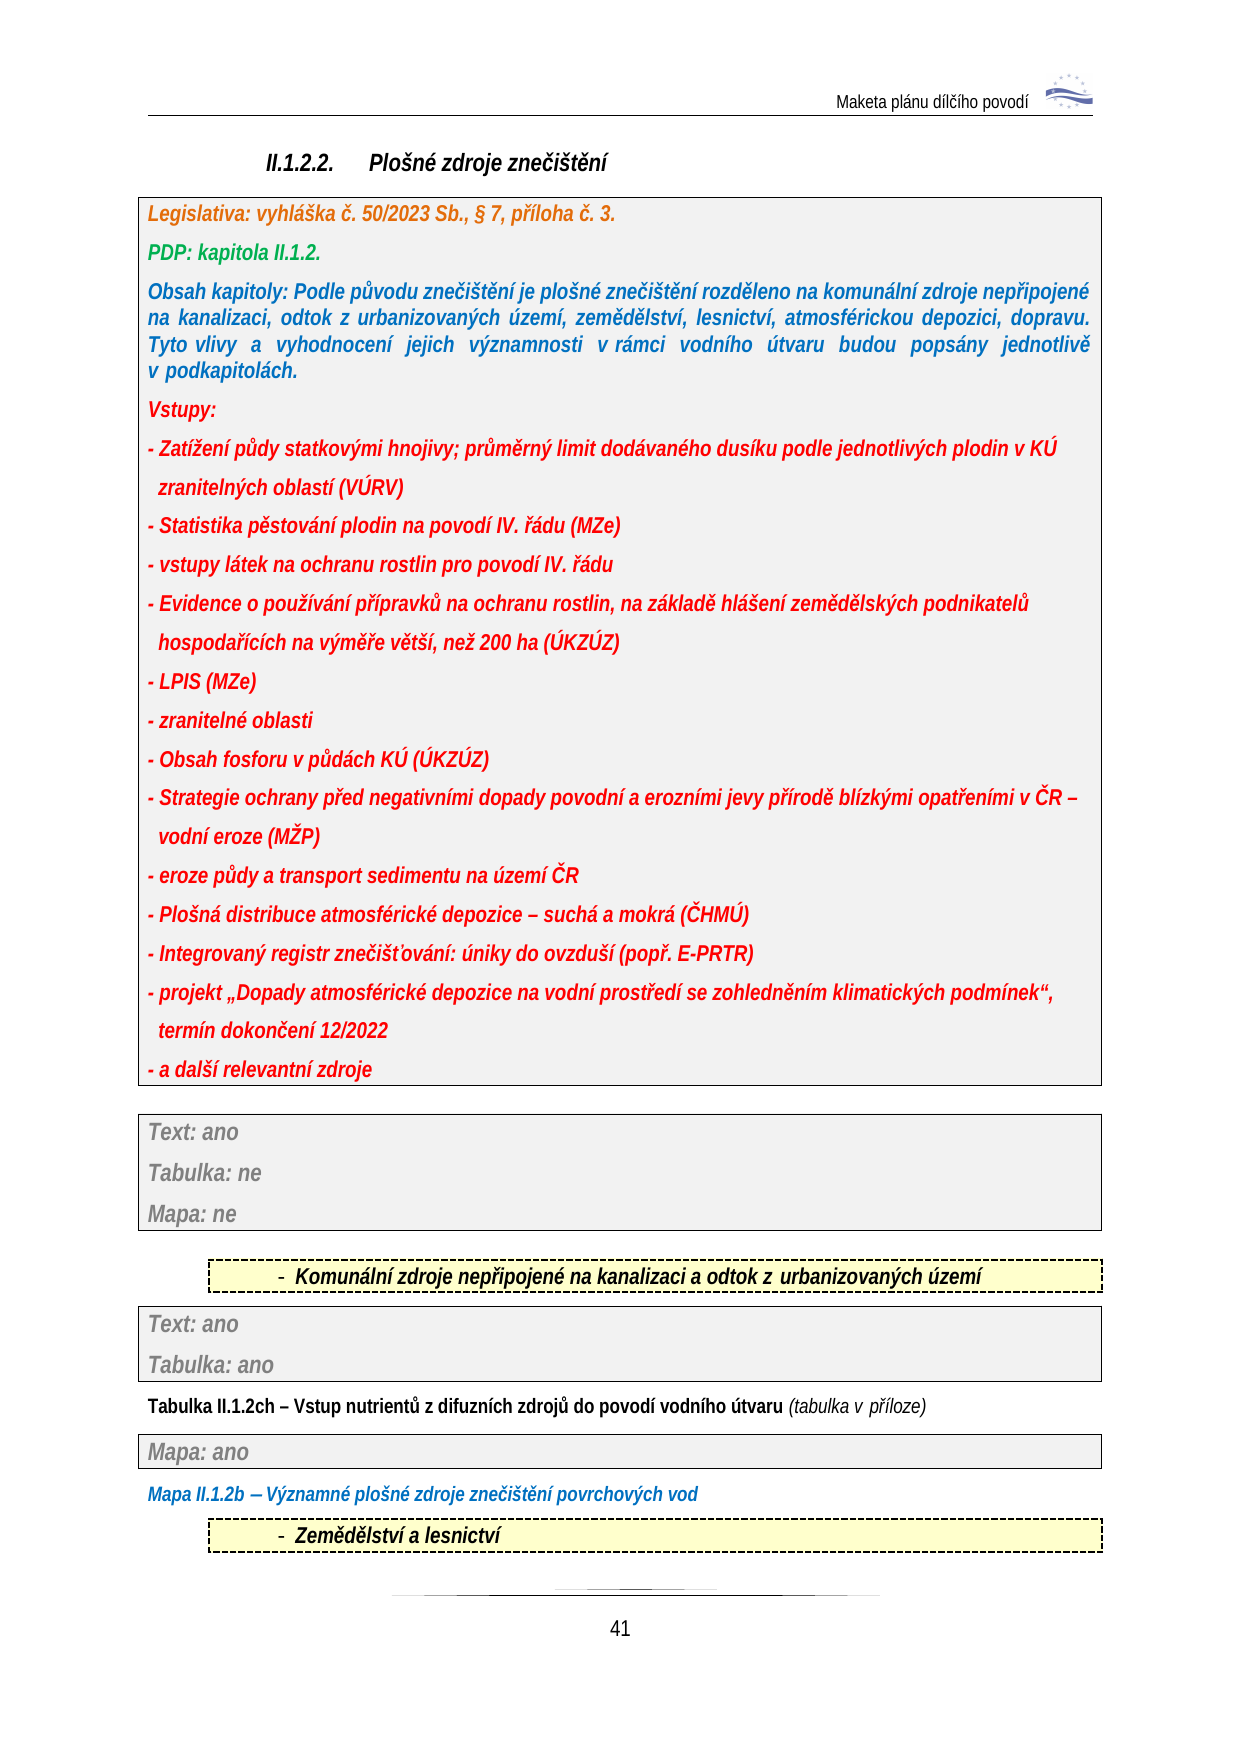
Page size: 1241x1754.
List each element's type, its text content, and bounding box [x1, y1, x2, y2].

text Plošné zdroje znečištění [266, 148, 1093, 176]
text - projekt „Dopady atmosférické depozice na vodní prostředí se zohledněním klimatických podmínek“, [139, 976, 1101, 1005]
text - Integrovaný registr znečišťování: úniky do ovzduší (popř. E-PRTR) [139, 937, 1101, 966]
text zranitelných oblastí (VÚRV) [139, 470, 1101, 500]
text - Zatížení půdy statkovými hnojivy; průměrný limit dodávaného dusíku podle jednotlivých plodin v KÚ [139, 432, 1101, 461]
text Tabulka: ano [139, 1347, 1101, 1381]
text Komunální zdroje nepřipojené na kanalizaci a odtok z urbanizovaných území [208, 1258, 1103, 1293]
text Text: ano [139, 1115, 1101, 1145]
text PDP: kapitola II.1.2. [139, 236, 1101, 265]
text Mapa: ano [139, 1435, 1101, 1468]
text Zemědělství a lesnictví [208, 1518, 1103, 1553]
text - a další relevantní zdroje [139, 1053, 1101, 1085]
text - zranitelné oblasti [139, 703, 1101, 733]
text - LPIS (MZe) [139, 665, 1101, 694]
text termín dokončení 12/2022 [139, 1014, 1101, 1044]
text - Statistika pěstování plodin na povodí IV. řádu (MZe) [139, 509, 1101, 539]
text - Strategie ochrany před negativními dopady povodní a erozními jevy přírodě blízkými opatřeními v ČR – [139, 781, 1101, 811]
text Legislativa: vyhláška č. 50/2023 Sb., § 7, příloha č. 3. [139, 198, 1101, 227]
text Mapa: ne [139, 1196, 1101, 1230]
text vodní eroze (MŽP) [139, 820, 1101, 849]
text Mapa II.1.2b ‒ Významné plošné zdroje znečištění povrchových vod [148, 1482, 1093, 1506]
text Text: ano [139, 1307, 1101, 1337]
text - Evidence o používání přípravků na ochranu rostlin, na základě hlášení zemědělských podnikatelů [139, 587, 1101, 616]
text - vstupy látek na ochranu rostlin pro povodí IV. řádu [139, 548, 1101, 578]
text Tabulka II.1.2ch – Vstup nutrientů z difuzních zdrojů do povodí vodního útvaru (tabulka v příloze) [148, 1394, 1093, 1418]
text - Obsah fosforu v půdách KÚ (ÚKZÚZ) [139, 742, 1101, 772]
text Vstupy: [139, 393, 1101, 422]
text hospodařících na výměře větší, než 200 ha (ÚKZÚZ) [139, 626, 1101, 655]
picture [1045, 73, 1093, 109]
text Tabulka: ne [139, 1155, 1101, 1186]
text - eroze půdy a transport sedimentu na území ČR [139, 859, 1101, 888]
text - Plošná distribuce atmosférické depozice – suchá a mokrá (ČHMÚ) [139, 898, 1101, 927]
text Obsah kapitoly: Podle původu znečištění je plošné znečištění rozděleno na komunální zdroje nepřipojené na kanalizaci, odtok z urbanizovaných území, zemědělství, lesnictví, atmosférickou depozici, dopravu. Tyto vlivy a vyhodnocení jejich významnosti v rámci vodního útvaru budou popsány jednotlivě v podkapitolách. [139, 275, 1101, 383]
